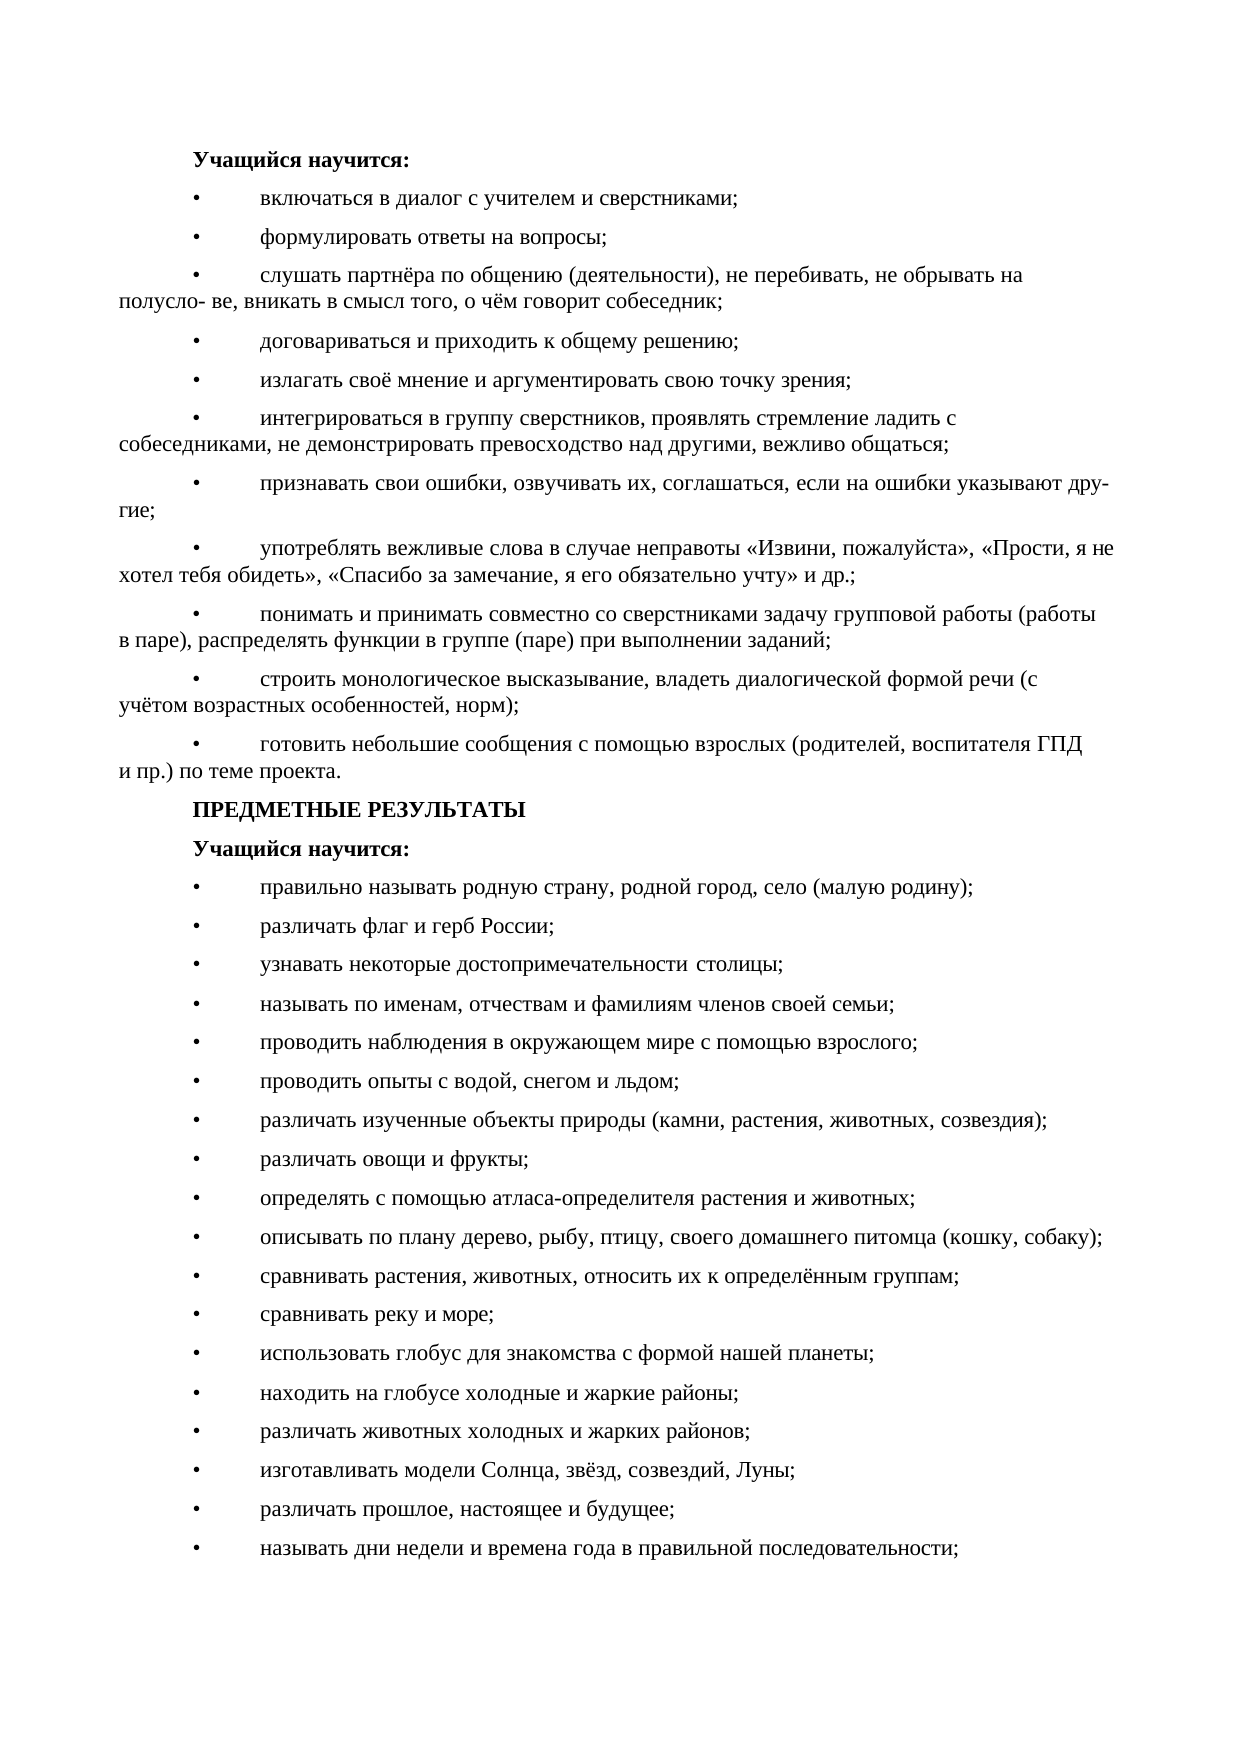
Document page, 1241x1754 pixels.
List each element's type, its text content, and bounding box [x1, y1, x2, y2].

list описывать по плану дерево, рыбу, птицу, своего домашнего питомца (кошку, собаку); [192, 1223, 1152, 1249]
list проводить наблюдения в окружающем мире с помощью взрослого; [192, 1028, 1152, 1055]
list различать прошлое, настоящее и будущее; [192, 1494, 1152, 1521]
subtitle ПРЕДМЕТНЫЕ РЕЗУЛЬТАТЫ [192, 796, 1152, 823]
list признавать свои ошибки, озвучивать их, соглашаться, если на ошибки указывают дру- [192, 469, 1152, 496]
list различать животных холодных и жарких районов; [192, 1417, 1152, 1443]
list излагать своё мнение и аргументировать свою точку зрения; [192, 366, 1152, 392]
list договариваться и приходить к общему решению; [192, 327, 1152, 353]
list правильно называть родную страну, родной город, село (малую родину); [192, 873, 1152, 900]
list сравнивать растения, животных, относить их к определённым группам; [192, 1262, 1152, 1288]
subtitle Учащийся научится: [192, 835, 1152, 861]
list сравнивать реку и море; [192, 1301, 1152, 1327]
list изготавливать модели Солнца, звёзд, созвездий, Луны; [192, 1456, 1152, 1482]
list формулировать ответы на вопросы; [192, 223, 1152, 249]
list различать овощи и фрукты; [192, 1145, 1152, 1171]
list называть по именам, отчествам и фамилиям членов своей семьи; [192, 990, 1152, 1016]
list находить на глобусе холодные и жаркие районы; [192, 1378, 1152, 1405]
list узнавать некоторые достопримечательности столицы; [192, 950, 1152, 977]
list строить монологическое высказывание, владеть диалогической формой речи (с учётом возрастных особенностей, норм); [118, 665, 1111, 717]
list понимать и принимать совместно со сверстниками задачу групповой работы (работы в паре), распределять функции в группе (паре) при выполнении заданий; [118, 600, 1112, 652]
list слушать партнёра по общению (деятельности), не перебивать, не обрывать на полусло- ве, вникать в смысл того, о чём говорит собеседник; [118, 261, 1116, 314]
list включаться в диалог с учителем и сверстниками; [192, 184, 1152, 210]
list различать изученные объекты природы (камни, растения, животных, созвездия); [192, 1106, 1152, 1132]
list называть дни недели и времена года в правильной последовательности; [192, 1533, 1152, 1560]
list использовать глобус для знакомства с формой нашей планеты; [192, 1339, 1152, 1365]
list проводить опыты с водой, снегом и льдом; [192, 1067, 1152, 1094]
list различать флаг и герб России; [192, 912, 1152, 938]
list употреблять вежливые слова в случае неправоты «Извини, пожалуйста», «Прости, я не [192, 534, 1152, 561]
text Учащийся научится: [192, 146, 1152, 172]
text гие; [118, 496, 1152, 523]
list интегрироваться в группу сверстников, проявлять стремление ладить с собеседниками, не демонстрировать превосходство над другими, вежливо общаться; [118, 405, 1116, 457]
text хотел тебя обидеть», «Спасибо за замечание, я его обязательно учту» и др.; [118, 561, 1152, 587]
list готовить небольшие сообщения с помощью взрослых (родителей, воспитателя ГПД и пр.) по теме проекта. [118, 730, 1099, 783]
list определять с помощью атласа-определителя растения и животных; [192, 1184, 1152, 1210]
